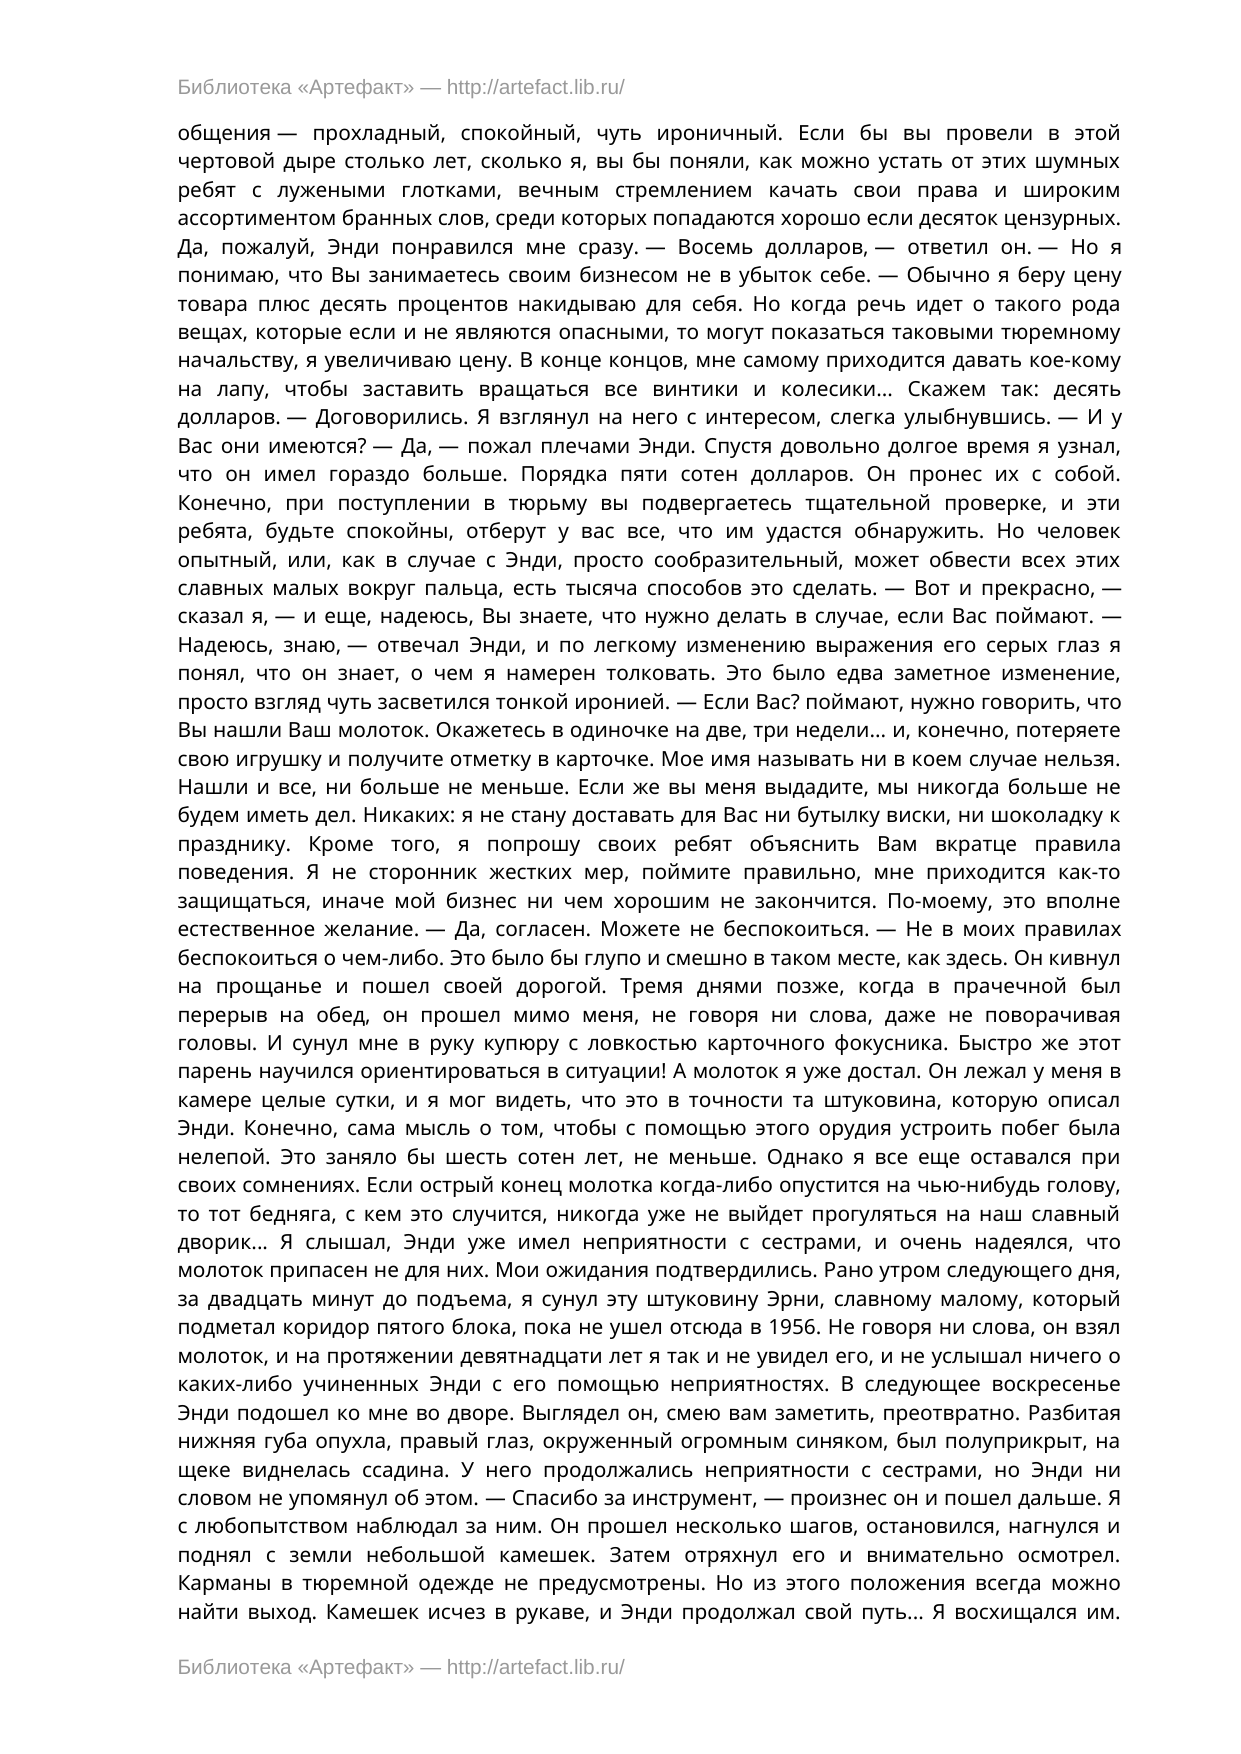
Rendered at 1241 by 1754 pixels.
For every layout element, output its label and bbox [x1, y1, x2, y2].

text [177, 118, 1122, 1625]
